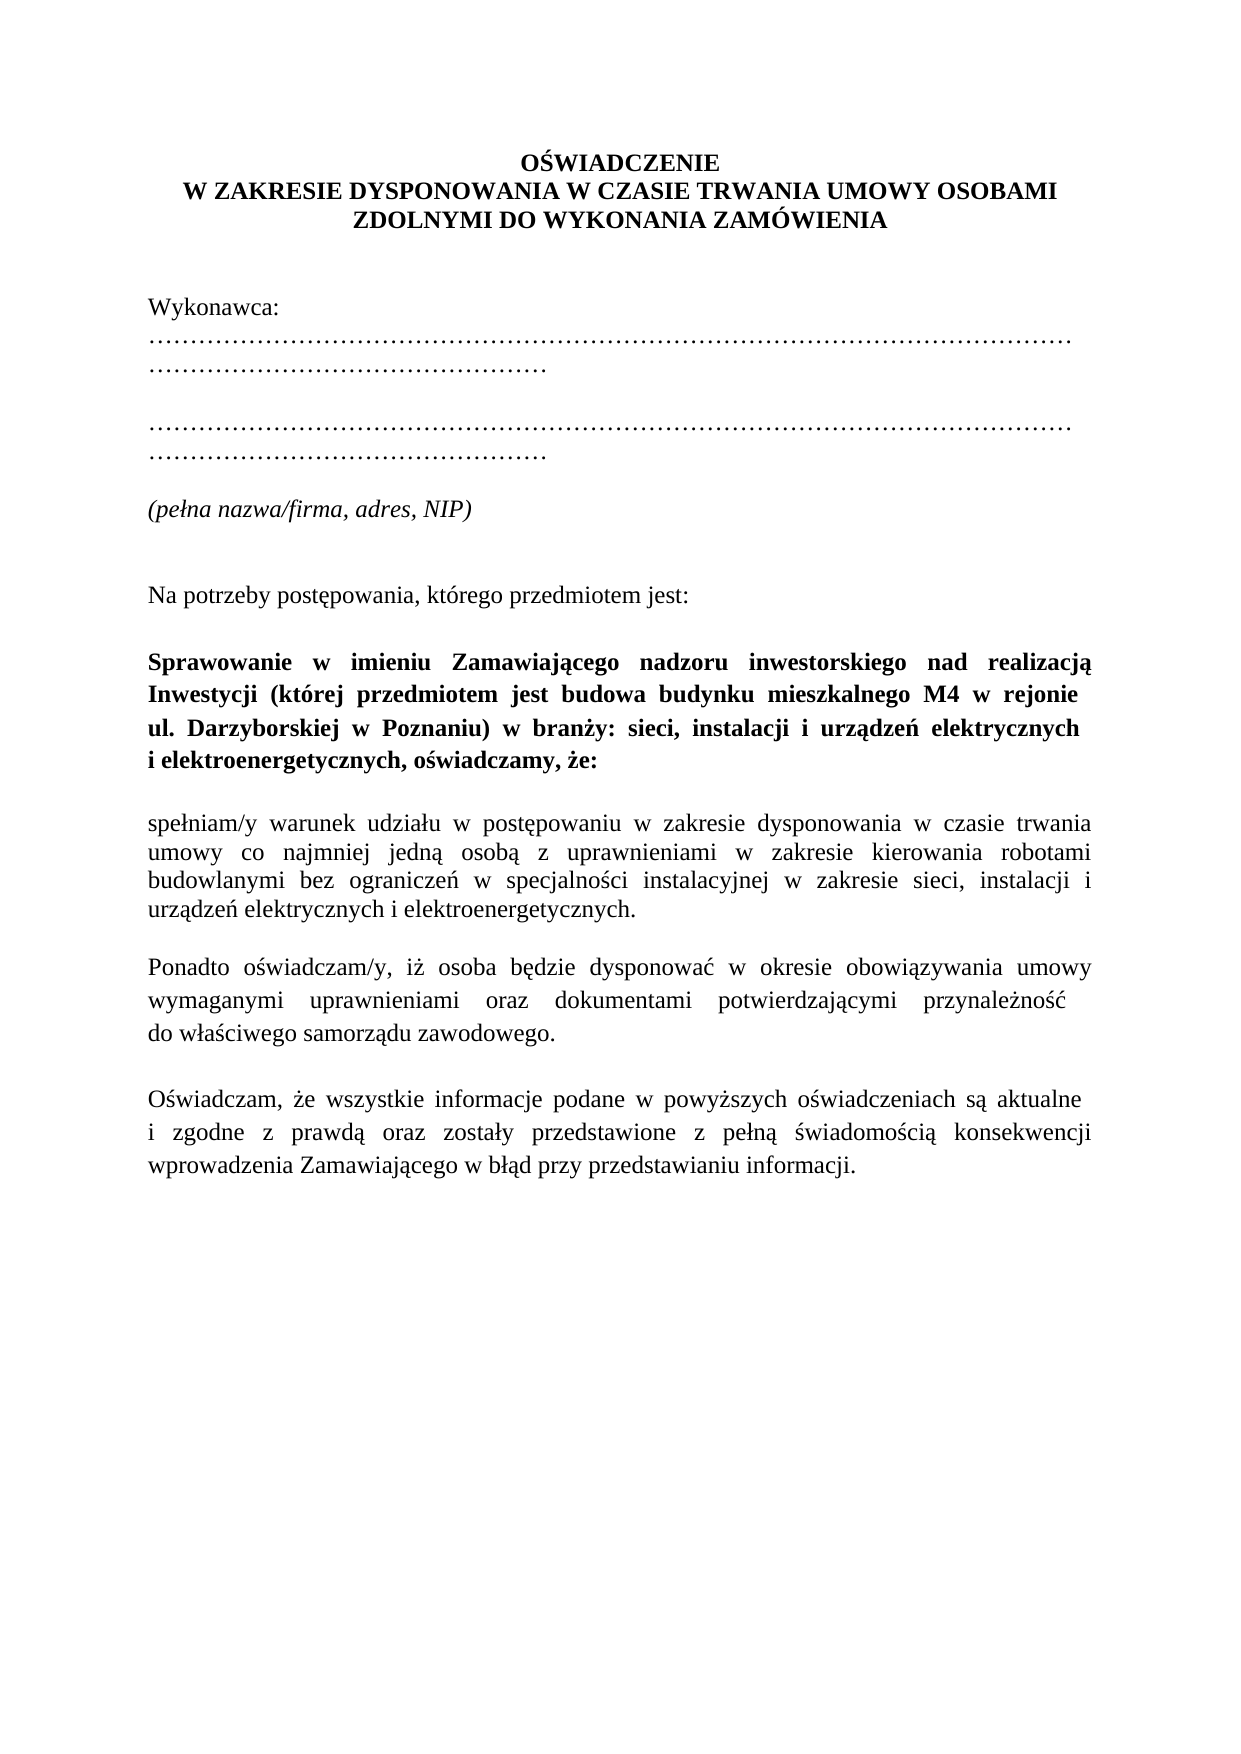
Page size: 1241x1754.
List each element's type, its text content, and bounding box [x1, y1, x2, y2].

text W ZAKRESIE DYSPONOWANIA W CZASIE TRWANIA UMOWY OSOBAMI ZDOLNYMI DO WYKONANIA ZAMÓWIENIA [148, 176, 1093, 234]
text Sprawowanie w imieniu Zamawiającego nadzoru inwestorskiego nad realizacją Inwestycji (której przedmiotem jest budowa budynku mieszkalnego M4 w rejonie ul. Darzyborskiej w Poznaniu) w branży: sieci, instalacji i urządzeń elektrycznych i elektroenergetycznych, oświadczamy, że: [148, 647, 1093, 774]
text OŚWIADCZENIE [148, 148, 1093, 176]
text Ponadto oświadczam/y, iż osoba będzie dysponować w okresie obowiązywania umowy wymaganymi uprawnieniami oraz dokumentami potwierdzającymi przynależność do właściwego samorządu zawodowego. [148, 952, 1093, 1047]
text Oświadczam, że wszystkie informacje podane w powyższych oświadczeniach są aktualne i zgodne z prawdą oraz zostały przedstawione z pełną świadomością konsekwencji wprowadzenia Zamawiającego w błąd przy przedstawianiu informacji. [148, 1084, 1093, 1179]
text (pełna nazwa/firma, adres, NIP) [148, 494, 1093, 523]
text spełniam/y warunek udziału w postępowaniu w zakresie dysponowania w czasie trwania umowy co najmniej jedną osobą z uprawnieniami w zakresie kierowania robotami budowlanymi bez ograniczeń w specjalności instalacyjnej w zakresie sieci, instalacji i urządzeń elektrycznych i elektroenergetycznych. [148, 808, 1093, 923]
text Na potrzeby postępowania, którego przedmiotem jest: [148, 581, 1093, 609]
text Wykonawca: …………………………………………………………………………………………………………………………………………… [148, 292, 1093, 378]
text …………………………………………………………………………………………………………………………………………… [148, 407, 1093, 465]
